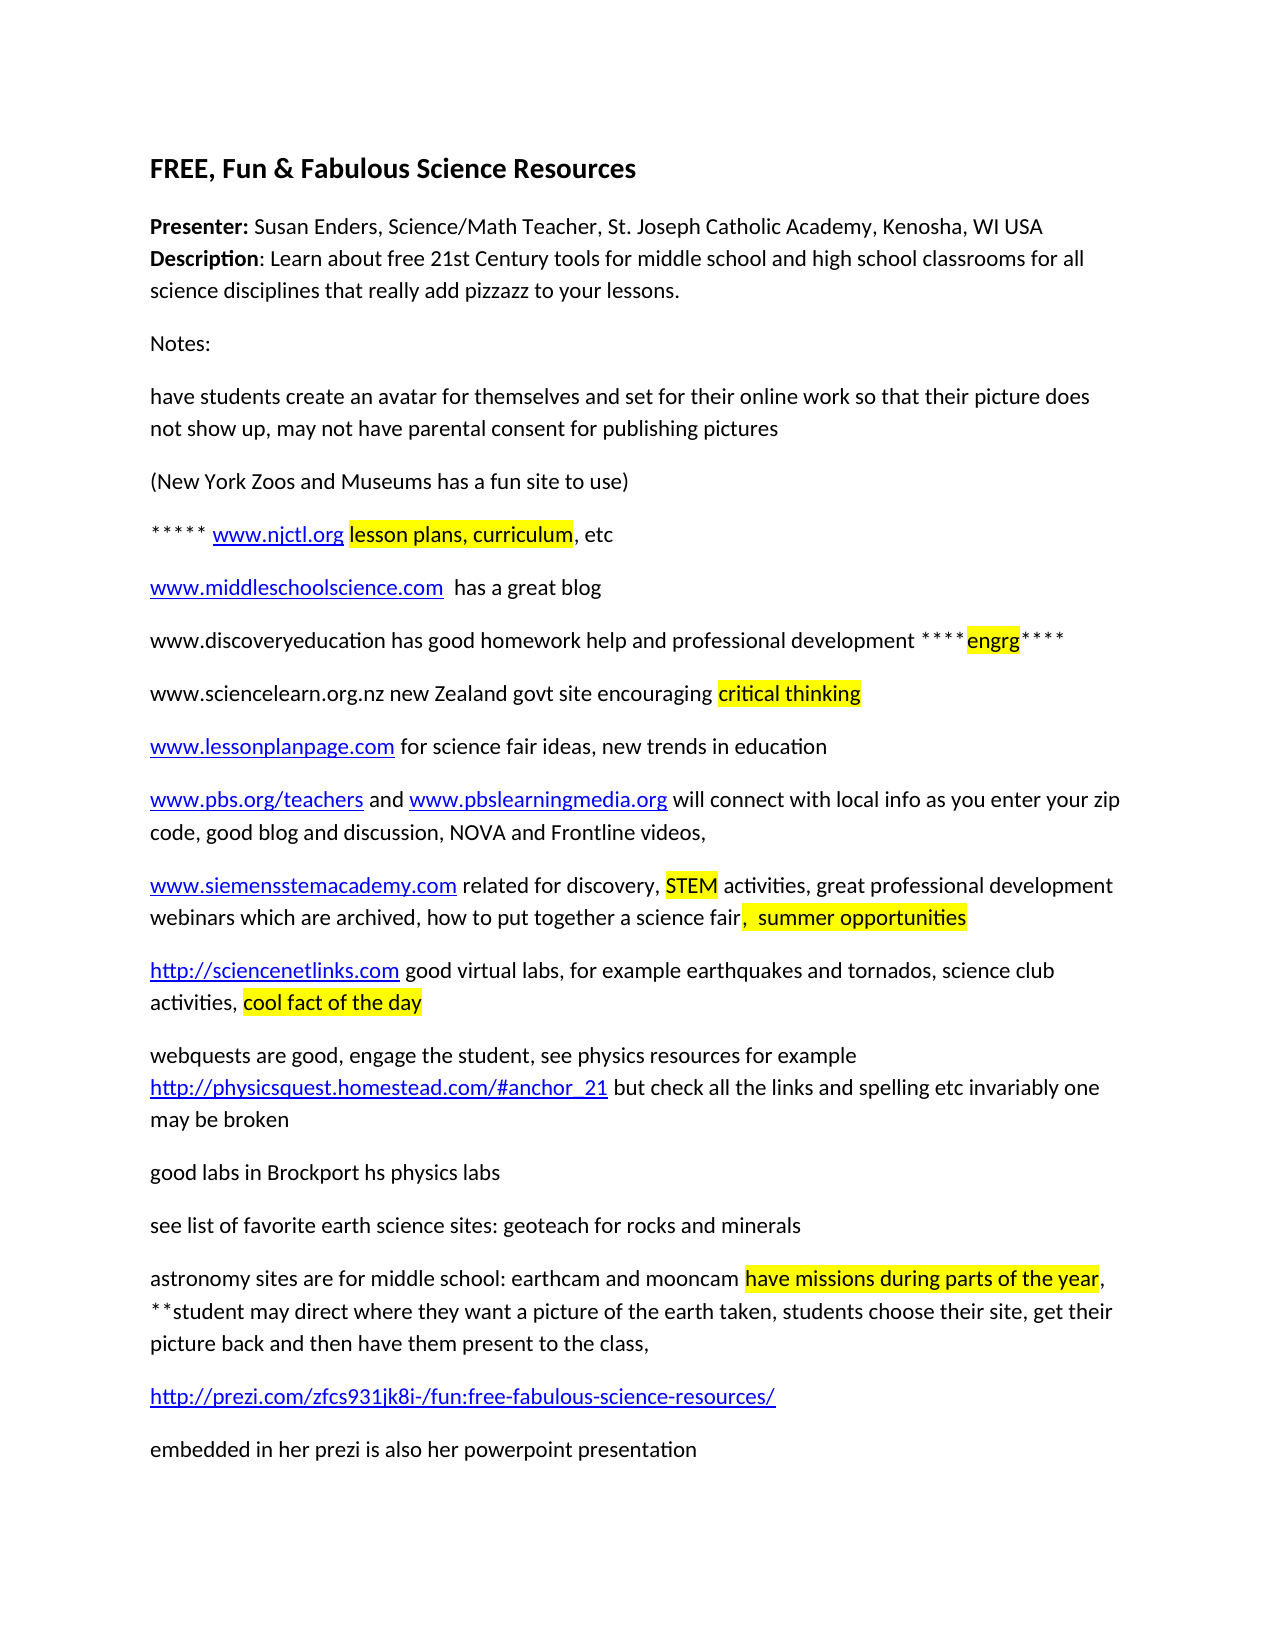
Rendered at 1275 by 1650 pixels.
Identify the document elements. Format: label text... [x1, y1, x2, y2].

text astronomy sites are for middle school: earthcam and mooncam have missions during parts of the year, **student may direct where they want a picture of the earth taken, students choose their site, get their picture back and then have them present to the class, [150, 1264, 1125, 1357]
text embedded in her prezi is also her powerpoint presentation [150, 1435, 1125, 1463]
text FREE, Fun & Fabulous Science Resources [150, 150, 1125, 186]
text Notes: [150, 329, 1125, 357]
text good labs in Brockport hs physics labs [150, 1158, 1125, 1187]
text www.sciencelearn.org.nz new Zealand govt site encouraging critical thinking [150, 679, 1125, 707]
text webquests are good, engage the student, see physics resources for example http://physicsquest.homestead.com/#anchor_21 but check all the links and spelling etc invariably one may be broken [150, 1041, 1125, 1133]
text have students create an avatar for themselves and set for their online work so that their picture does not show up, may not have parental consent for publishing pictures [150, 382, 1125, 442]
text ***** www.njctl.org lesson plans, curriculum, etc [573, 520, 1125, 548]
text www.middleschoolscience.com has a great blog [150, 573, 1125, 601]
text www.discoveryeducation has good homework help and professional development ****engrg**** [150, 626, 967, 654]
text Presenter: Susan Enders, Science/Math Teacher, St. Joseph Catholic Academy, Kenosha, WI USA Description: Learn about free 21st Century tools for middle school and high school classrooms for all science disciplines that really add pizzazz to your lessons. [150, 212, 1125, 304]
text www.pbs.org/teachers and www.pbslearningmedia.org will connect with local info as you enter your zip code, good blog and discussion, NOVA and Frontline videos, [150, 786, 1125, 846]
text www.lessonplanpage.com for science fair ideas, new trends in education [150, 732, 1125, 761]
text http://sciencenetlinks.com good virtual labs, for example earthquakes and tornados, science club activities, cool fact of the day [150, 956, 1125, 1016]
text see list of favorite earth science sites: geoteach for rocks and minerals [150, 1212, 1125, 1239]
text (New York Zoos and Museums has a fun site to use) [150, 467, 1125, 495]
text www.siemensstemacademy.com related for discovery, STEM activities, great professional development webinars which are archived, how to put together a science fair, summer opportunities [150, 871, 1125, 931]
text http://prezi.com/zfcs931jk8i-/fun:free-fabulous-science-resources/ [150, 1382, 1125, 1410]
text ***** www.njctl.org lesson plans, curriculum, etc [150, 520, 349, 548]
